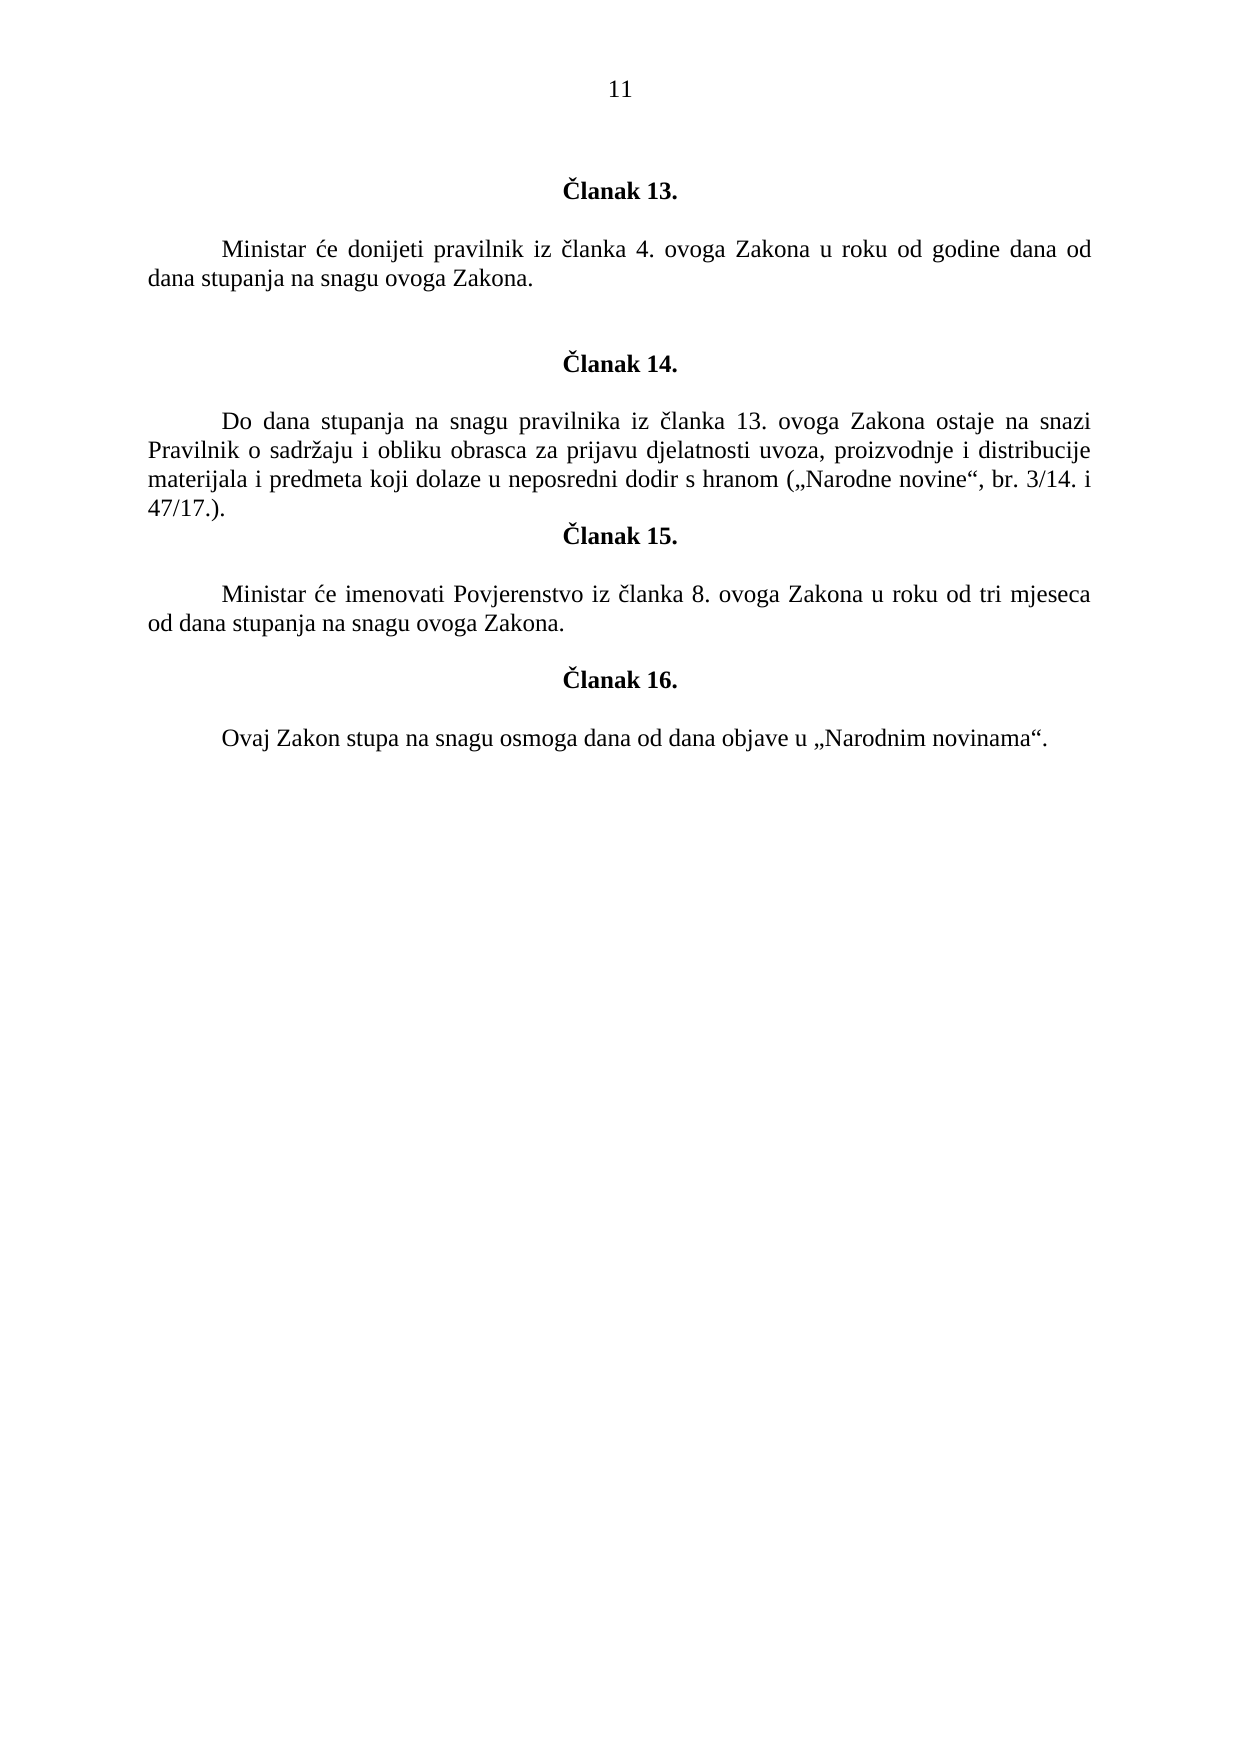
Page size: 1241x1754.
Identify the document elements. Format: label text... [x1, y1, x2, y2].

text Članak 14. [148, 349, 1092, 378]
text Članak 13. [148, 176, 1092, 205]
text Ministar će donijeti pravilnik iz članka 4. ovoga Zakona u roku od godine dana od dana stupanja na snagu ovoga Zakona. [148, 234, 1092, 291]
text Ministar će imenovati Povjerenstvo iz članka 8. ovoga Zakona u roku od tri mjeseca od dana stupanja na snagu ovoga Zakona. [148, 579, 1092, 636]
text Ovaj Zakon stupa na snagu osmoga dana od dana objave u „Narodnim novinama“. [148, 723, 1092, 751]
text Članak 15. [148, 521, 1092, 550]
text Članak 16. [148, 665, 1092, 694]
text Do dana stupanja na snagu pravilnika iz članka 13. ovoga Zakona ostaje na snazi Pravilnik o sadržaju i obliku obrasca za prijavu djelatnosti uvoza, proizvodnje i distribucije materijala i predmeta koji dolaze u neposredni dodir s hranom („Narodne novine“, br. 3/14. i 47/17.). [148, 406, 1092, 521]
